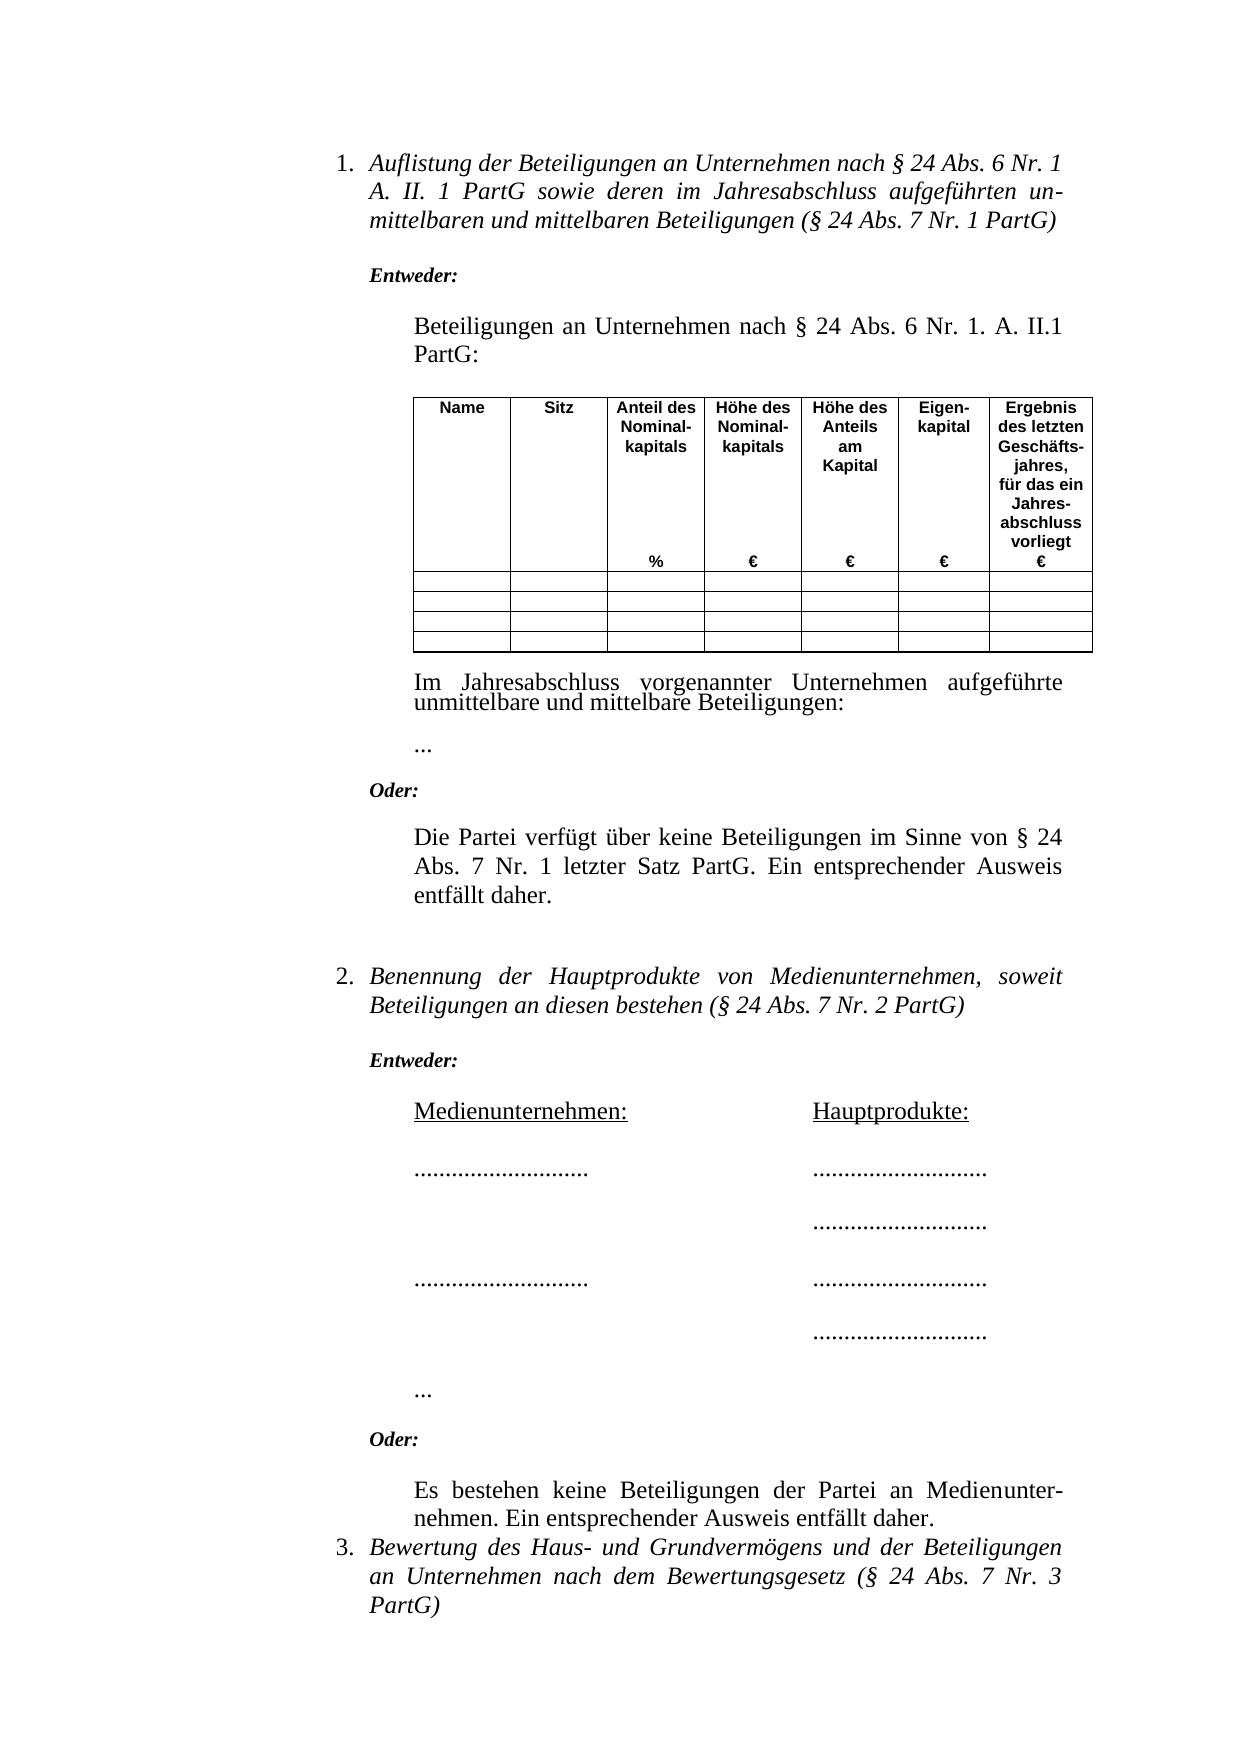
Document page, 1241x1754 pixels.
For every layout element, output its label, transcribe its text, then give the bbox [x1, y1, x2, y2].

table_cell [608, 592, 704, 611]
table_cell [414, 572, 510, 591]
table_header Sitz [511, 398, 607, 571]
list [354, 1532, 1063, 1618]
table_cell [990, 612, 1092, 631]
table_cell [899, 632, 989, 651]
table_cell [511, 612, 607, 631]
table_cell [511, 632, 607, 651]
table_cell [802, 632, 898, 651]
text Oder: [369, 1403, 1063, 1475]
table_cell [705, 612, 801, 631]
list Benennung der Hauptprodukte von Medienunternehmen, soweit Beteiligungen an diesen bestehen (§ 24 Abs. 7 Nr. 2 PartG) Entweder: [354, 961, 1063, 1072]
subtitle Beteiligungen an Unternehmen nach § 24 Abs. 6 Nr. 1. A. II.1 PartG: [413, 311, 1063, 397]
table_cell [608, 572, 704, 591]
table_cell [705, 632, 801, 651]
table_cell [705, 592, 801, 611]
text ............................ ............................ [413, 1263, 1063, 1292]
table_header Anteil des Nominal-kapitals % [608, 398, 704, 571]
subtitle Im Jahresabschluss vorgenannter Unternehmen aufgeführte unmittelbare und mittelbare Beteiligungen: ... [413, 653, 1063, 757]
table_cell [608, 632, 704, 651]
table_cell [511, 592, 607, 611]
text ... [413, 1374, 1063, 1403]
text Die Partei verfügt über keine Beteiligungen im Sinne von § 24 Abs. 7 Nr. 1 letzter Satz PartG. Ein entsprechender Ausweis entfällt daher. [413, 822, 1063, 933]
table_cell [608, 612, 704, 631]
table_cell [414, 592, 510, 611]
table_cell [414, 632, 510, 651]
table_cell [802, 592, 898, 611]
table_cell [899, 592, 989, 611]
table_cell [990, 572, 1092, 591]
text Es bestehen keine Beteiligungen der Partei an Medienunternehmen. Ein entsprechender Ausweis entfällt daher. [413, 1475, 1063, 1532]
table_cell [802, 612, 898, 631]
table_cell [899, 572, 989, 591]
text ............................ ............................ [413, 1153, 1063, 1182]
table_cell [990, 632, 1092, 651]
table_header Name [414, 398, 510, 571]
subtitle Oder: [369, 781, 1063, 822]
table_cell [990, 592, 1092, 611]
text ............................ [413, 1206, 1063, 1235]
table_cell [511, 572, 607, 591]
table_cell [802, 572, 898, 591]
table_header Ergebnis des letzten Geschäfts-jahres, für das ein Jahres-abschluss vorliegt € [990, 398, 1092, 571]
table_cell [414, 612, 510, 631]
text Medienunternehmen: Hauptprodukte: [413, 1072, 1063, 1124]
table_header Höhe des Anteils am Kapital € [802, 398, 898, 571]
list Auflistung der Beteiligungen an Unternehmen nach § 24 Abs. 6 Nr. 1 A. II. 1 PartG sowie deren im Jahresabschluss aufgeführten unmittelbaren und mittelbaren Beteiligungen (§ 24 Abs. 7 Nr. 1 PartG) [354, 148, 1063, 234]
text ............................ [413, 1316, 1063, 1345]
table_cell [705, 572, 801, 591]
table_header Höhe des Nominal-kapitals € [705, 398, 801, 571]
table_cell [899, 612, 989, 631]
table_header Eigen-kapital € [899, 398, 989, 571]
text Entweder: [369, 234, 1063, 311]
